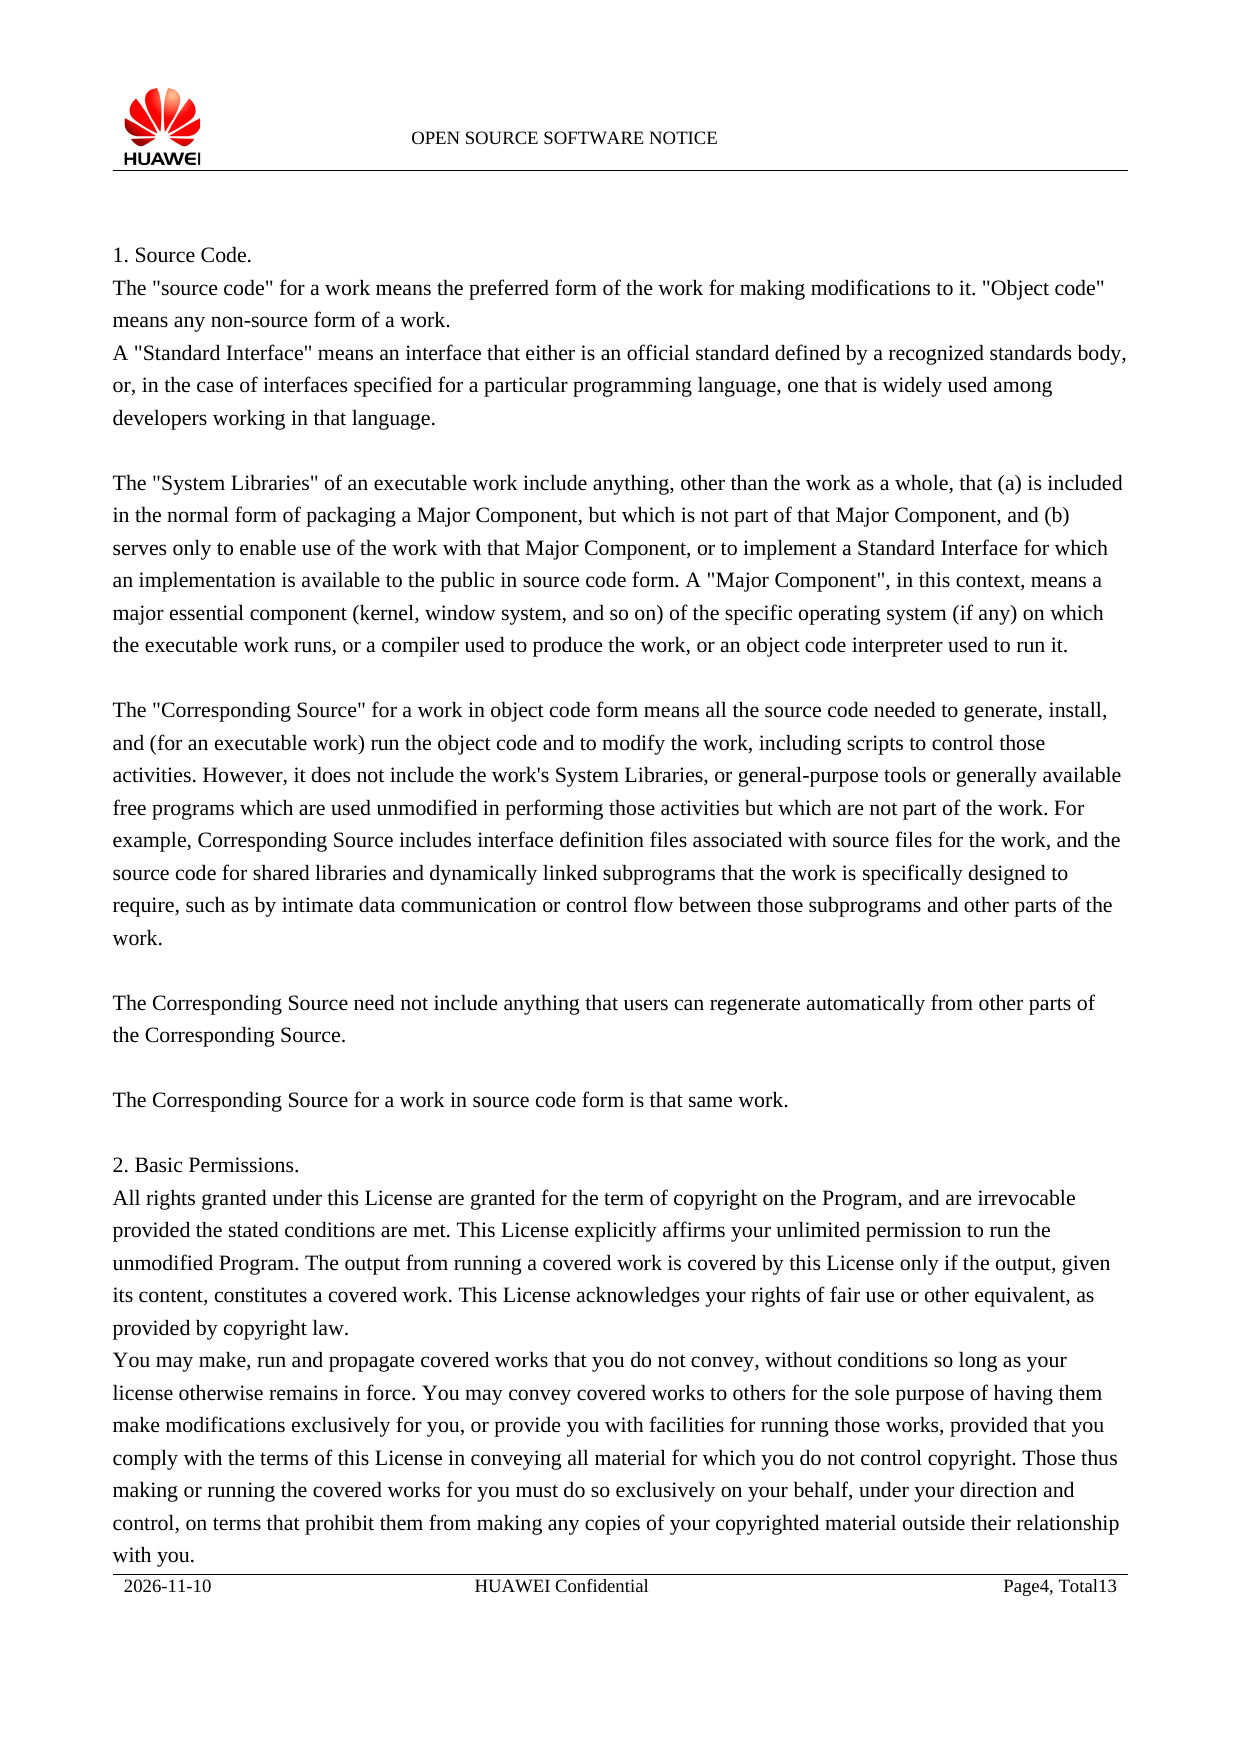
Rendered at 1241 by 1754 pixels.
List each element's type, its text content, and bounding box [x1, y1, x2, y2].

picture [124, 88, 201, 165]
